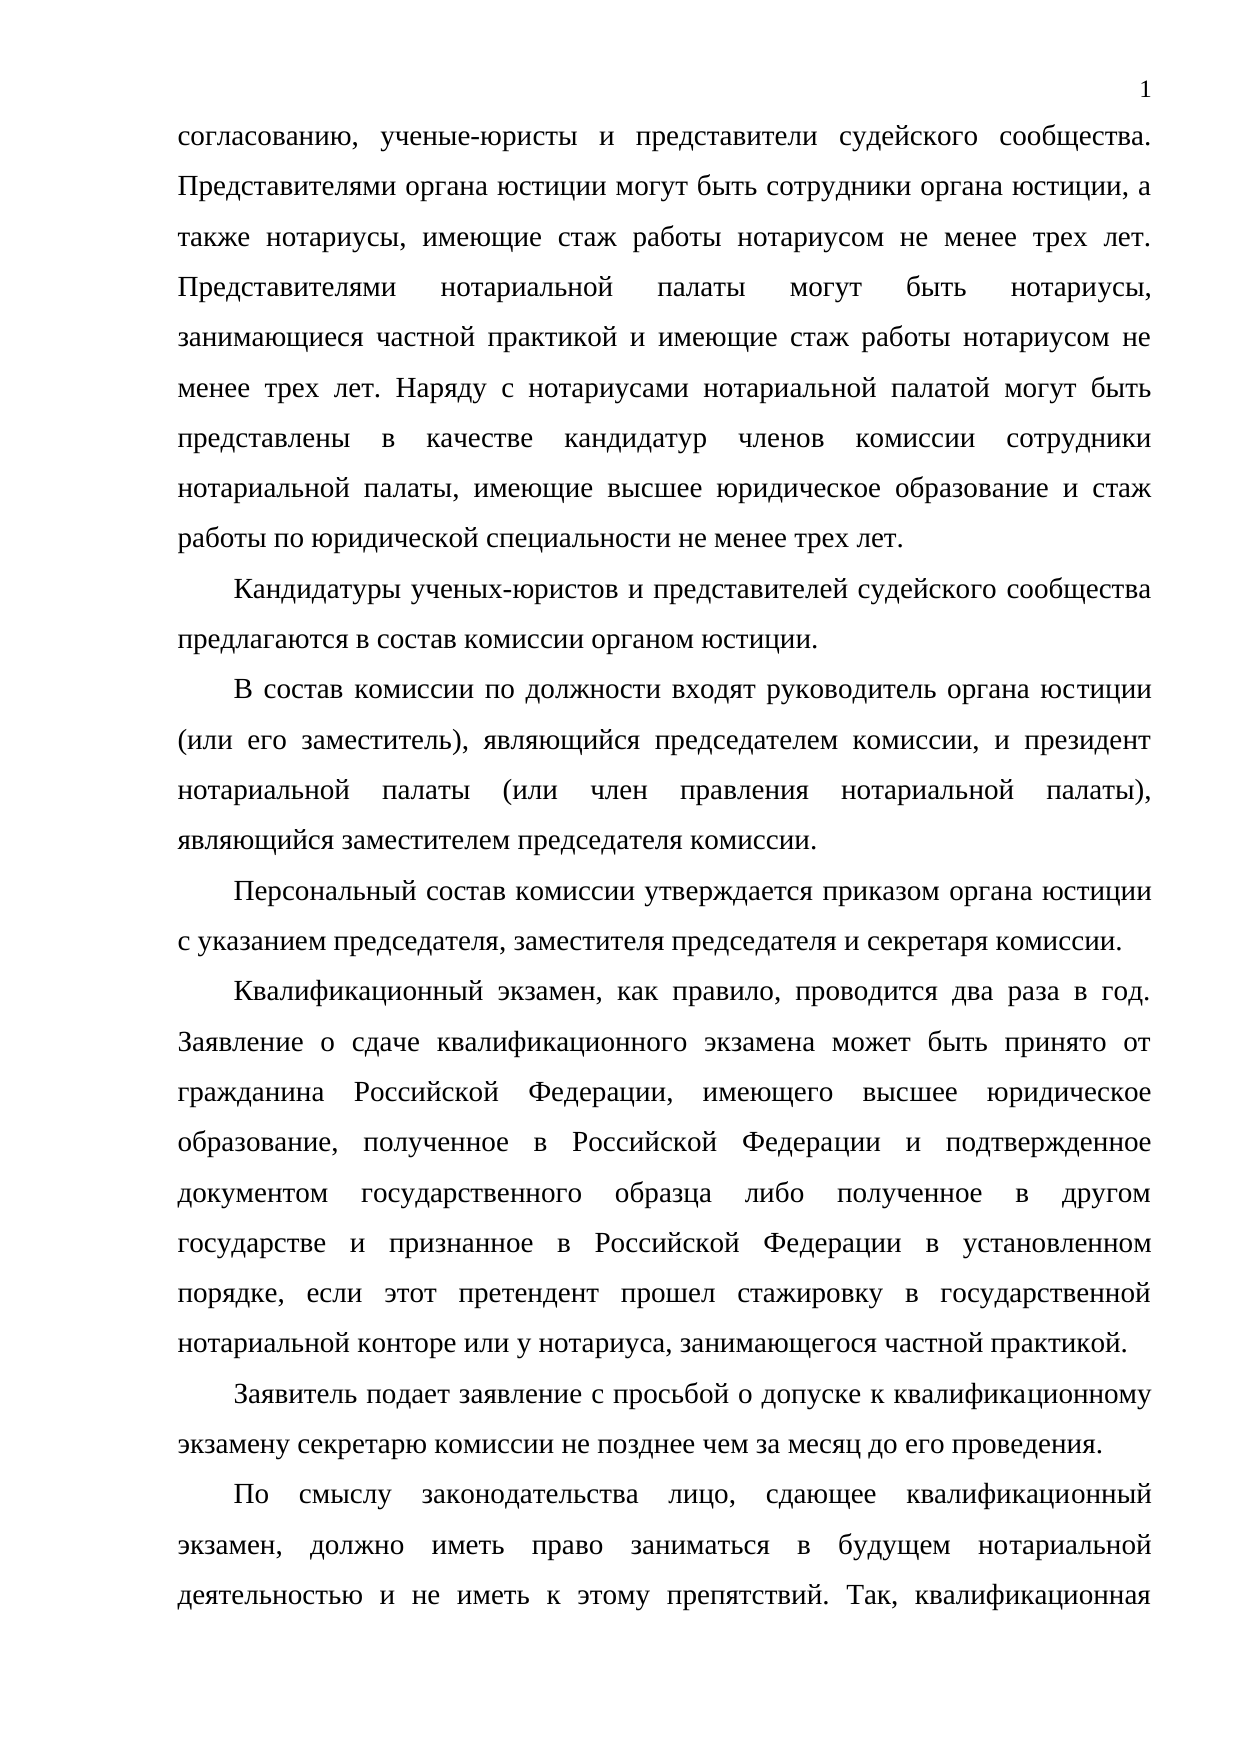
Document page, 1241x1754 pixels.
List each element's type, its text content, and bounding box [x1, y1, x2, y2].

text Квалификационный экзамен, как правило, проводится два раза в год. Заявление о сдаче квалификационного экзамена может быть принято от гражданина Российской Федерации, имеющего высшее юридическое образование, полученное в Российской Федерации и подтвержденное документом государственного образца либо полученное в другом государстве и признанное в Российской Федерации в установленном порядке, если этот претендент прошел стажировку в государственной нотариальной конторе или у нотариуса, занимающегося частной практикой. [177, 973, 1152, 1359]
text В состав комиссии по должности входят руководитель органа юстиции (или его заместитель), являющийся председателем комиссии, и президент нотариальной палаты (или член правления нотариальной палаты), являющийся заместителем председателя комиссии. [177, 672, 1152, 856]
text Заявитель подает заявление с просьбой о допуске к квалификационному экзамену секретарю комиссии не позднее чем за месяц до его проведения. [177, 1376, 1152, 1460]
text Персональный состав комиссии утверждается приказом органа юстиции с указанием председателя, заместителя председателя и секретаря комиссии. [177, 873, 1152, 957]
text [177, 1477, 1152, 1611]
text Кандидатуры ученых-юристов и представителей судейского сообщества предлагаются в состав комиссии органом юстиции. [177, 571, 1152, 655]
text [177, 118, 1152, 554]
